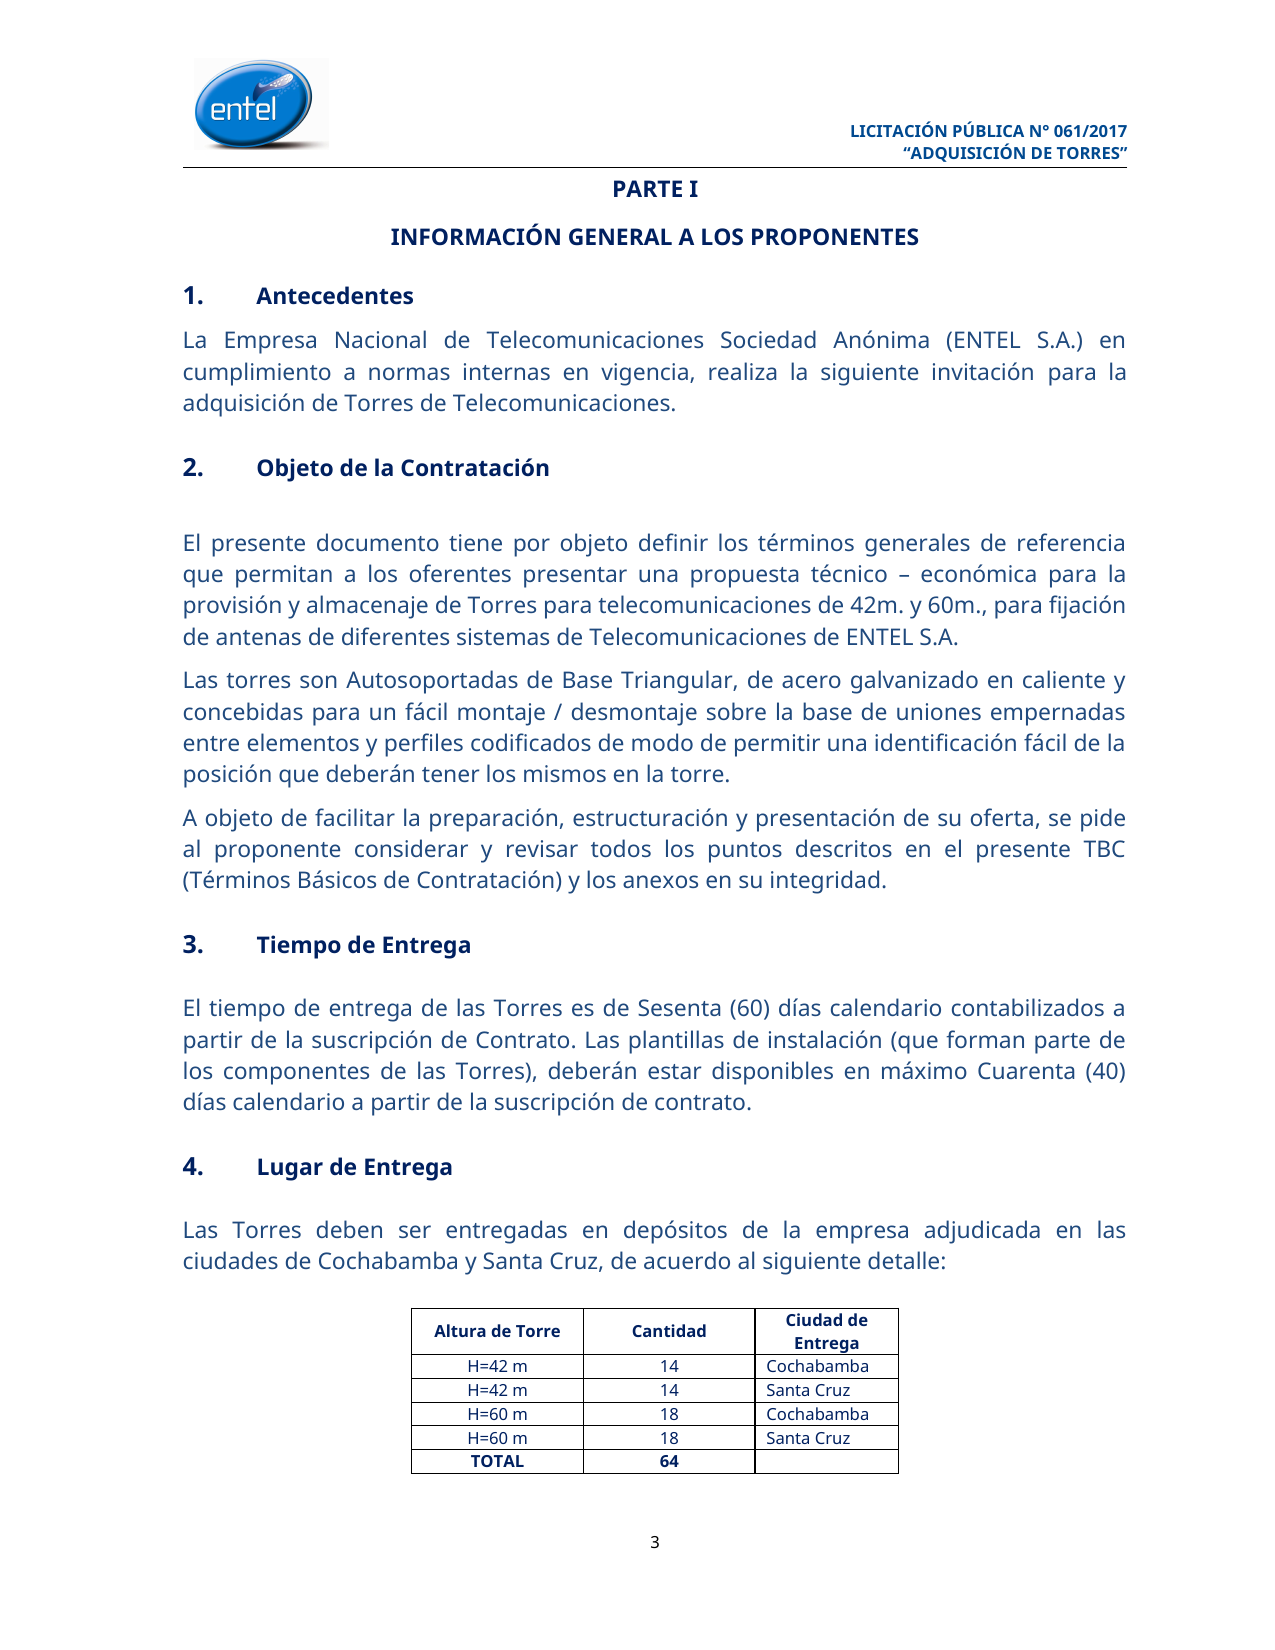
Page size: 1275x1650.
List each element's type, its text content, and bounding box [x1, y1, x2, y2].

table_cell 64 [584, 1450, 754, 1473]
table_header Ciudad de Entrega [756, 1309, 898, 1354]
list El presente documento tiene por objeto definir los términos generales de referencia que permitan a los oferentes presentar una propuesta técnico – económica para la provisión y almacenaje de Torres para telecomunicaciones de 42m. y 60m., para fijación de antenas de diferentes sistemas de Telecomunicaciones de ENTEL S.A. [182, 527, 1127, 652]
list Lugar de Entrega [182, 1148, 1127, 1183]
table_cell 14 [584, 1379, 754, 1402]
table_cell H=42 m [412, 1355, 583, 1378]
list Antecedentes [182, 278, 1127, 312]
text INFORMACIÓN GENERAL A LOS PROPONENTES [182, 221, 1127, 252]
table_cell TOTAL [412, 1450, 583, 1473]
table_cell H=60 m [412, 1426, 583, 1449]
list Las torres son Autosoportadas de Base Triangular, de acero galvanizado en caliente y concebidas para un fácil montaje / desmontaje sobre la base de uniones empernadas entre elementos y perfiles codificados de modo de permitir una identificación fácil de la posición que deberán tener los mismos en la torre. [182, 664, 1127, 789]
text El tiempo de entrega de las Torres es de Sesenta (60) días calendario contabilizados a partir de la suscripción de Contrato. Las plantillas de instalación (que forman parte de los componentes de las Torres), deberán estar disponibles en máximo Cuarenta (40) días calendario a partir de la suscripción de contrato. [182, 992, 1127, 1117]
text A objeto de facilitar la preparación, estructuración y presentación de su oferta, se pide al proponente considerar y revisar todos los puntos descritos en el presente TBC (Términos Básicos de Contratación) y los anexos en su integridad. [182, 802, 1127, 896]
table_cell Santa Cruz [756, 1379, 898, 1402]
table_cell 18 [584, 1403, 754, 1425]
picture [194, 58, 330, 150]
table_header Altura de Torre [412, 1309, 583, 1354]
table_header Cantidad [584, 1309, 754, 1354]
table_cell [756, 1450, 898, 1473]
table_cell 18 [584, 1426, 754, 1449]
table_cell Santa Cruz [756, 1426, 898, 1449]
table_cell H=60 m [412, 1403, 583, 1425]
text La Empresa Nacional de Telecomunicaciones Sociedad Anónima (ENTEL S.A.) en cumplimiento a normas internas en vigencia, realiza la siguiente invitación para la adquisición de Torres de Telecomunicaciones. [182, 324, 1127, 418]
table_cell Cochabamba [756, 1355, 898, 1378]
table_cell Cochabamba [756, 1403, 898, 1425]
list Las Torres deben ser entregadas en depósitos de la empresa adjudicada en las ciudades de Cochabamba y Santa Cruz, de acuerdo al siguiente detalle: [182, 1214, 1127, 1276]
table_cell H=42 m [412, 1379, 583, 1402]
list Objeto de la Contratación [182, 449, 1127, 483]
text PARTE I [182, 172, 1127, 204]
list Tiempo de Entrega [182, 927, 1127, 961]
table_cell 14 [584, 1355, 754, 1378]
